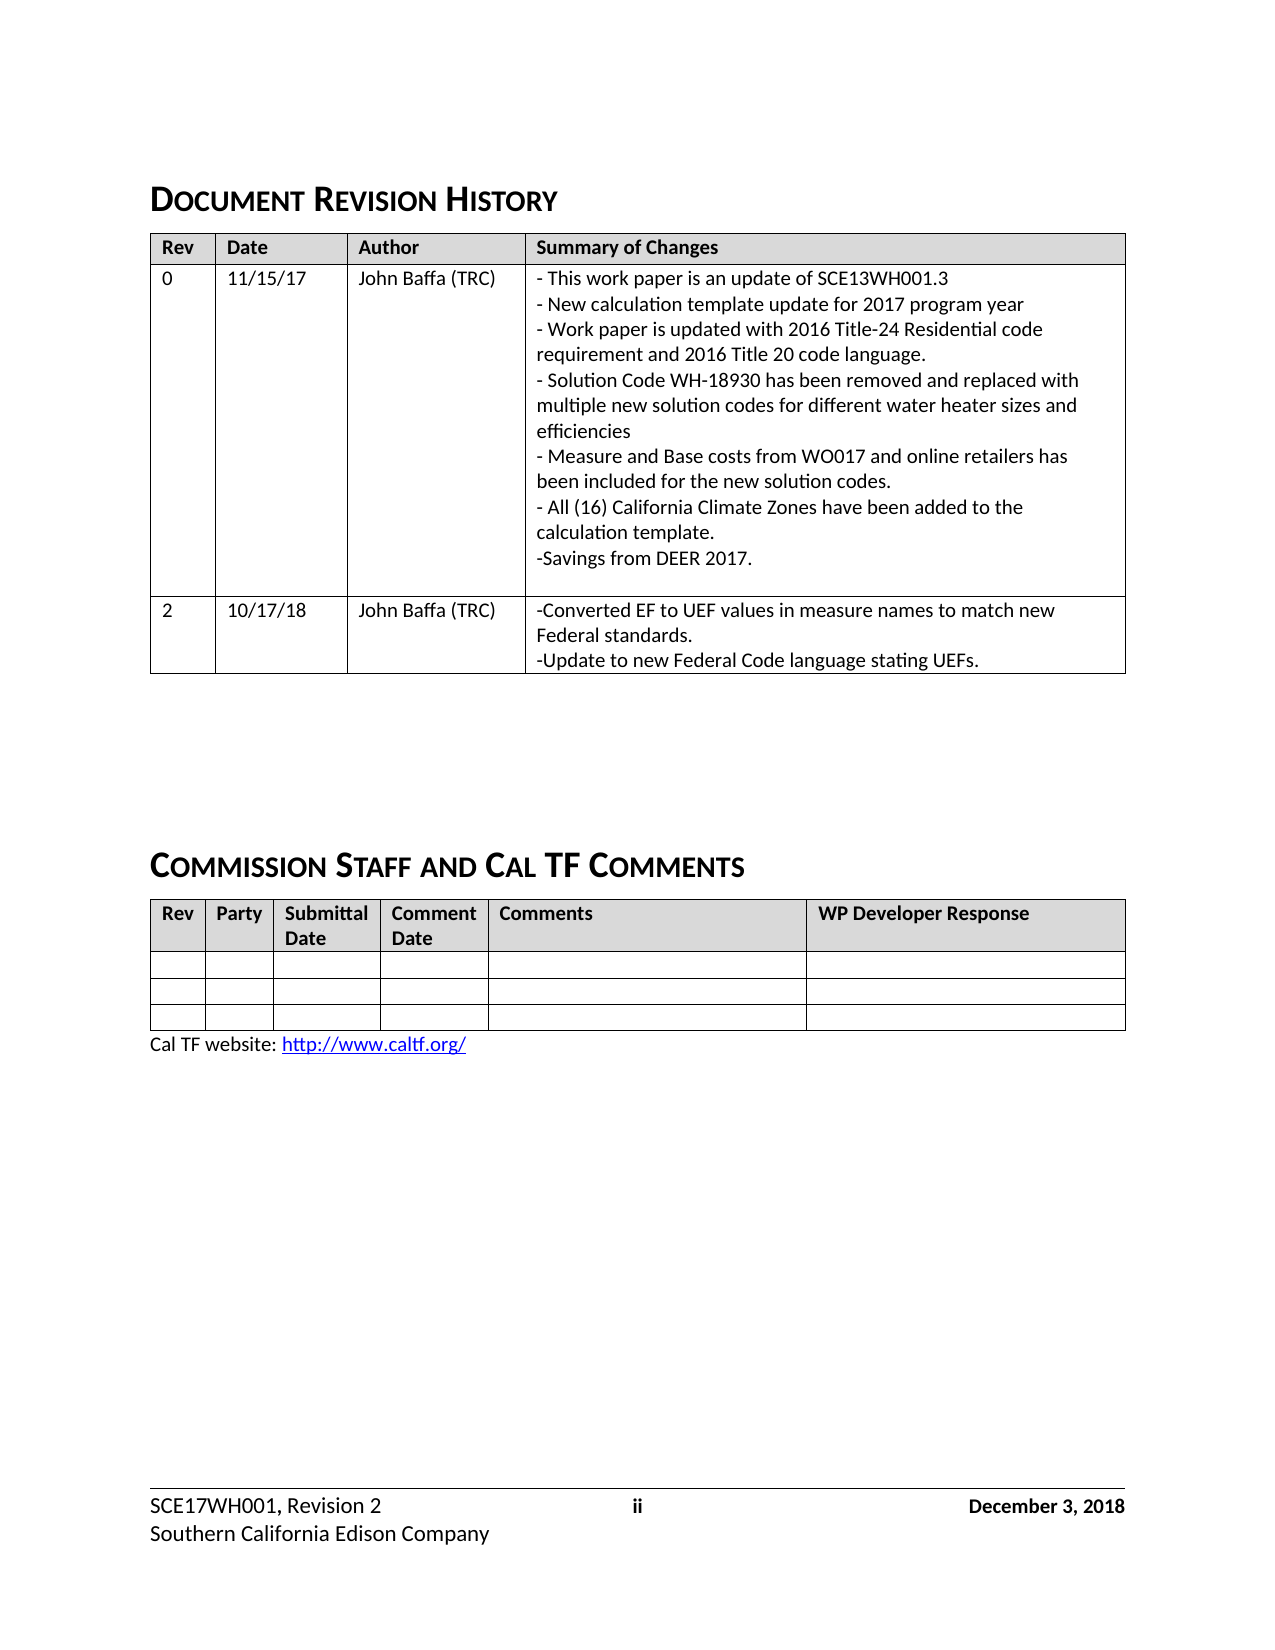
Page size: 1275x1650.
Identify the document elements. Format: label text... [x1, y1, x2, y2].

subtitle Document Revision History [150, 175, 1125, 221]
table_cell [489, 952, 806, 977]
table_cell [206, 1005, 273, 1030]
text Commission Staff and Cal TF Comments [150, 841, 1125, 887]
table_cell [274, 952, 380, 977]
table_cell [151, 952, 205, 977]
table_cell 11/15/17 [216, 265, 347, 596]
table_header Date [216, 234, 347, 264]
table_cell [206, 952, 273, 977]
table_header Rev [151, 900, 205, 951]
table_cell [151, 1005, 205, 1030]
table_cell [807, 1005, 1125, 1030]
table_cell [381, 952, 488, 977]
table_cell 0 [151, 265, 215, 596]
table_header Comment Date [381, 900, 488, 951]
table_cell - This work paper is an update of SCE13WH001.3 - New calculation template update for 2017 program year - Work paper is updated with 2016 Title-24 Residential code requirement and 2016 Title 20 code language. - Solution Code WH-18930 has been removed and replaced with multiple new solution codes for different water heater sizes and efficiencies - Measure and Base costs from WO017 and online retailers has been included for the new solution codes. - All (16) California Climate Zones have been added to the calculation template. -Savings from DEER 2017. [526, 265, 1125, 596]
text Cal TF website: http://www.caltf.org/ [150, 1031, 1125, 1057]
table_cell [381, 1005, 488, 1030]
table_header Author [348, 234, 525, 264]
table_header Comments [489, 900, 806, 951]
table_cell [206, 979, 273, 1004]
table_cell 10/17/18 [216, 597, 347, 673]
table_cell -Converted EF to UEF values in measure names to match new Federal standards. -Update to new Federal Code language stating UEFs. [526, 597, 1125, 673]
table_header Rev [151, 234, 215, 264]
table_cell [274, 979, 380, 1004]
table_cell John Baffa (TRC) [348, 597, 525, 673]
table_cell [274, 1005, 380, 1030]
table_header Summary of Changes [526, 234, 1125, 264]
table_cell [151, 979, 205, 1004]
table_cell 2 [151, 597, 215, 673]
table_cell [807, 979, 1125, 1004]
table_header WP Developer Response [807, 900, 1125, 951]
table_header Party [206, 900, 273, 951]
table_cell John Baffa (TRC) [348, 265, 525, 596]
table_cell [381, 979, 488, 1004]
table_cell [807, 952, 1125, 977]
table_cell [489, 1005, 806, 1030]
table_cell [489, 979, 806, 1004]
table_header Submittal Date [274, 900, 380, 951]
